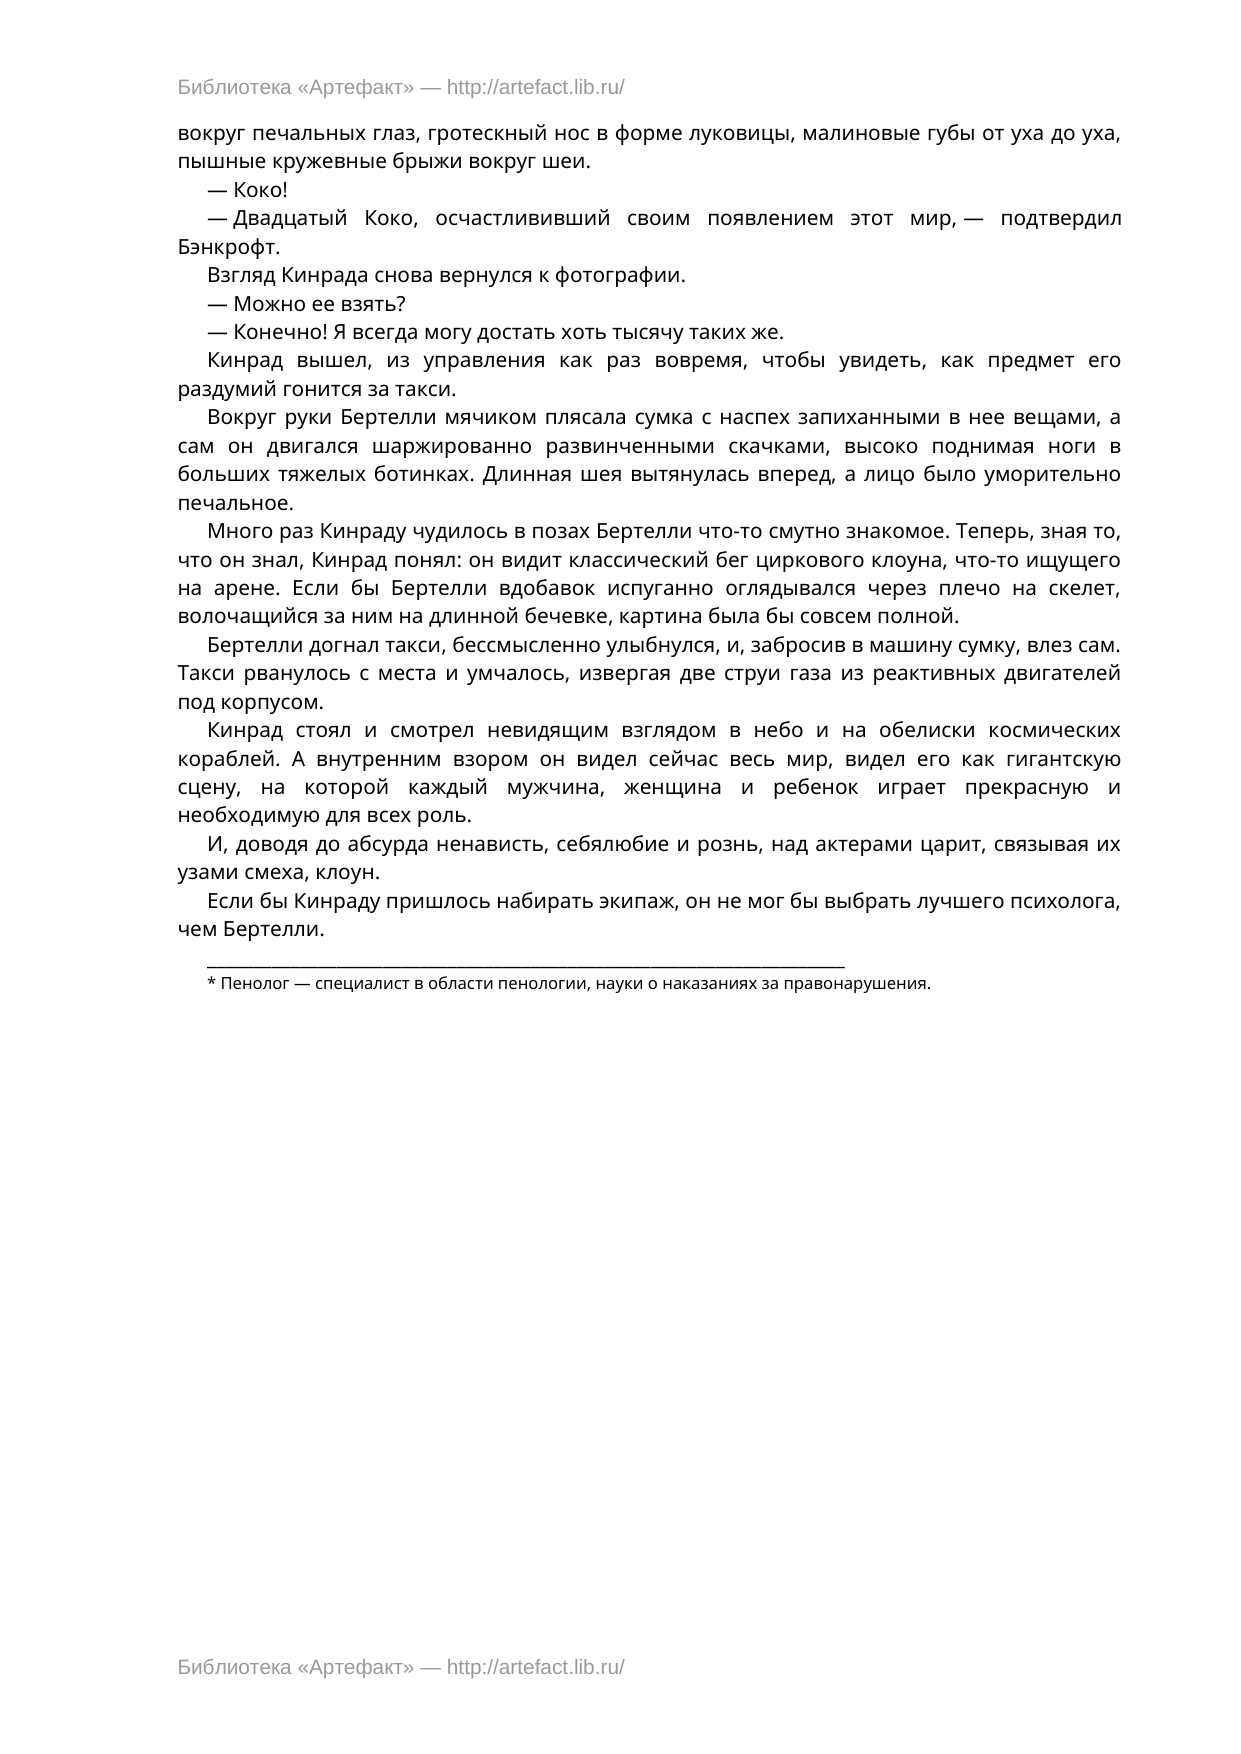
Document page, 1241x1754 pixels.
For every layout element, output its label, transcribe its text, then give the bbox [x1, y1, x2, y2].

text Если бы Кинраду пришлось набирать экипаж, он не мог бы выбрать лучшего психолога, чем Бертелли. [177, 886, 1122, 943]
text Много раз Кинраду чудилось в позах Бертелли что-то смутно знакомое. Теперь, зная то, что он знал, Кинрад понял: он видит классический бег циркового клоуна, что-то ищущего на арене. Если бы Бертелли вдобавок испуганно оглядывался через плечо на скелет, волочащийся за ним на длинной бечевке, картина была бы совсем полной. [177, 516, 1122, 630]
text — Можно ее взять? [177, 289, 1122, 317]
text _____________________________________________________________________ [177, 943, 1122, 971]
text И, доводя до абсурда ненависть, себялюбие и рознь, над актерами царит, связывая их узами смеха, клоун. [177, 829, 1122, 886]
text Бертелли догнал такси, бессмысленно улыбнулся, и, забросив в машину сумку, влез сам. Такси рванулось с места и умчалось, извергая две струи газа из реактивных двигателей под корпусом. [177, 630, 1122, 715]
text — Коко! [177, 175, 1122, 203]
text Взгляд Кинрада снова вернулся к фотографии. [177, 260, 1122, 289]
text — Конечно! Я всегда могу достать хоть тысячу таких же. [177, 317, 1122, 346]
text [177, 118, 1122, 175]
text Кинрад стоял и смотрел невидящим взглядом в небо и на обелиски космических кораблей. А внутренним взором он видел сейчас весь мир, видел его как гигантскую сцену, на которой каждый мужчина, женщина и ребенок играет прекрасную и необходимую для всех роль. [177, 715, 1122, 829]
text Вокруг руки Бертелли мячиком плясала сумка с наспех запиханными в нее вещами, а сам он двигался шаржированно развинченными скачками, высоко поднимая ноги в больших тяжелых ботинках. Длинная шея вытянулась вперед, а лицо было уморительно печальное. [177, 402, 1122, 516]
text * Пенолог — специалист в области пенологии, науки о наказаниях за правонарушения. [177, 971, 1122, 994]
text Кинрад вышел, из управления как раз вовремя, чтобы увидеть, как предмет его раздумий гонится за такси. [177, 346, 1122, 402]
text — Двадцатый Коко, осчастлививший своим появлением этот мир, — подтвердил Бэнкрофт. [177, 203, 1122, 260]
